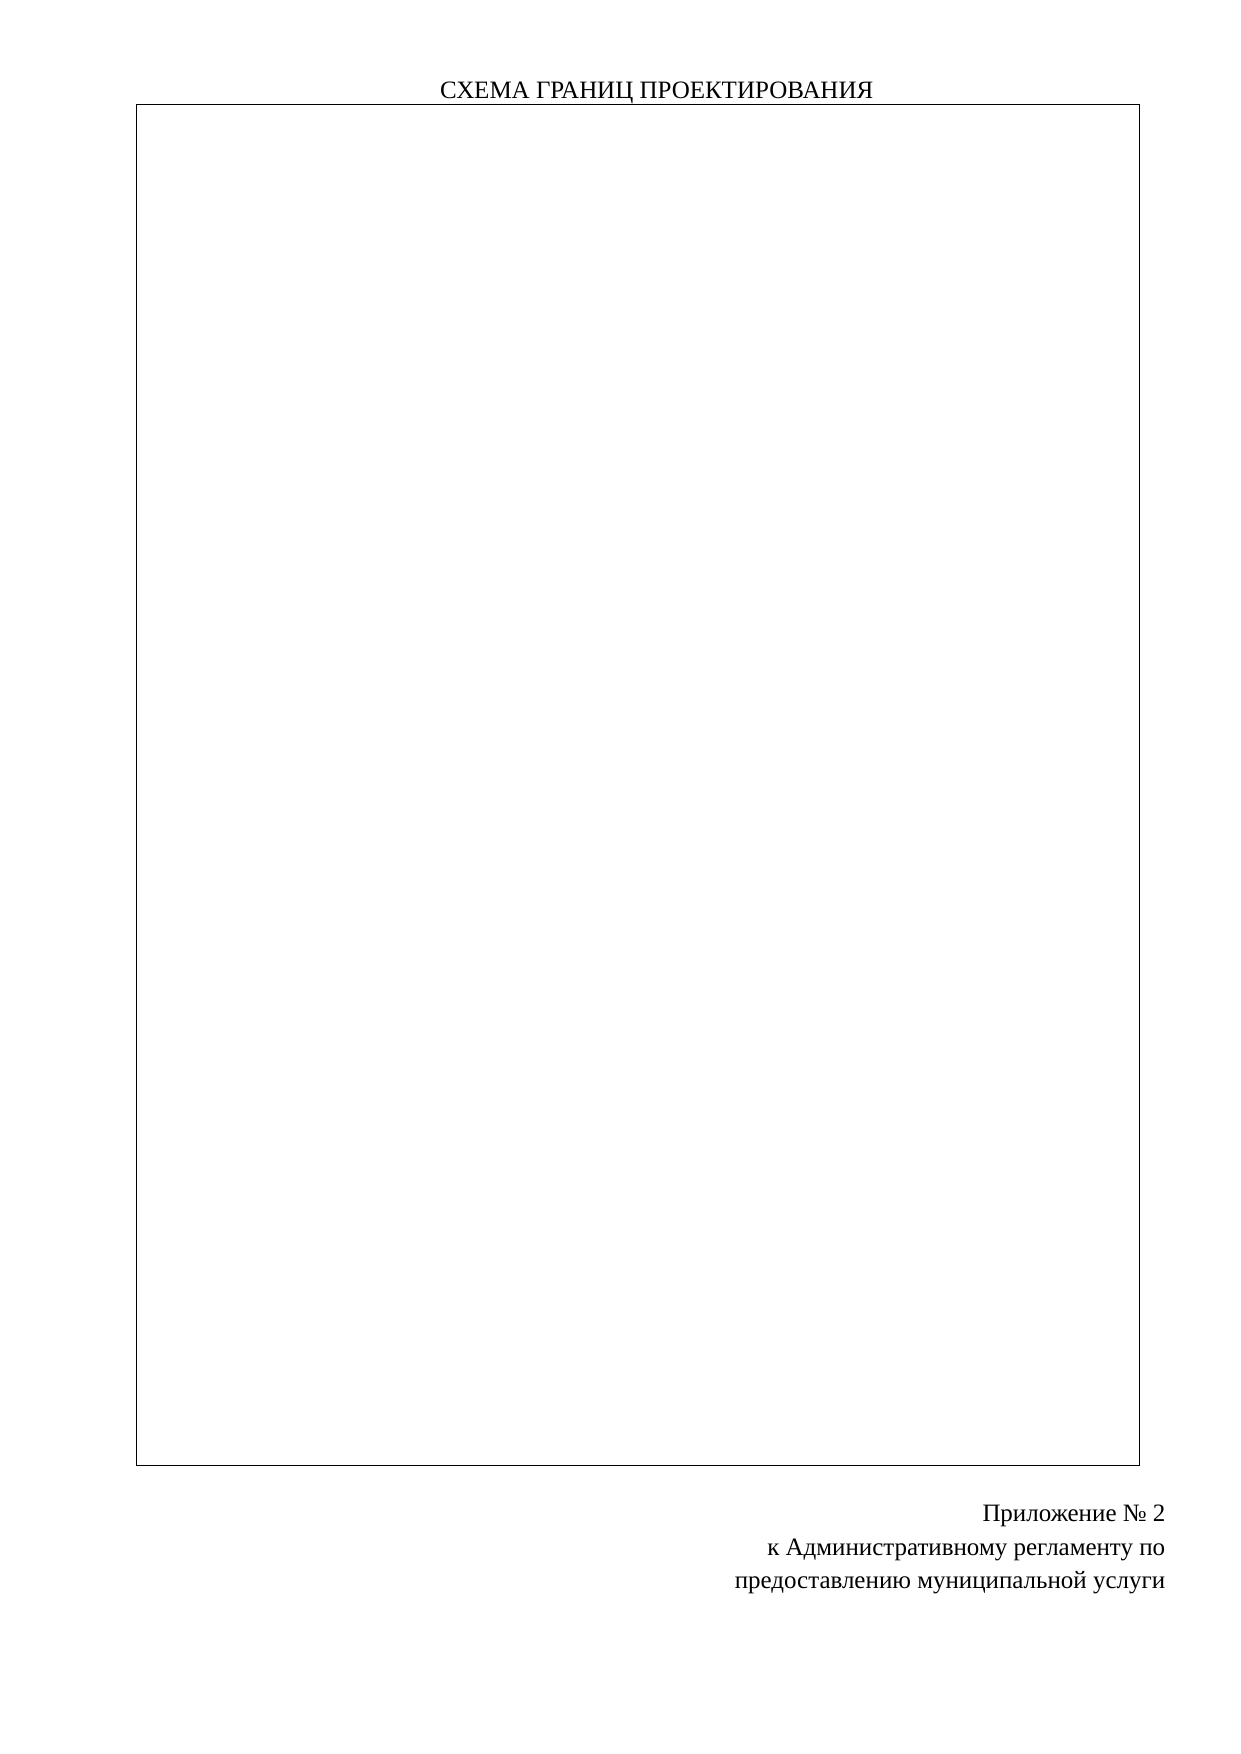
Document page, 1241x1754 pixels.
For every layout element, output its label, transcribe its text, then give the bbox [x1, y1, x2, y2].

table_header [137, 105, 1139, 1465]
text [709, 1528, 1165, 1595]
text Приложение № 2 [148, 1495, 1165, 1528]
text СХЕМА ГРАНИЦ ПРОЕКТИРОВАНИЯ [148, 75, 1165, 104]
